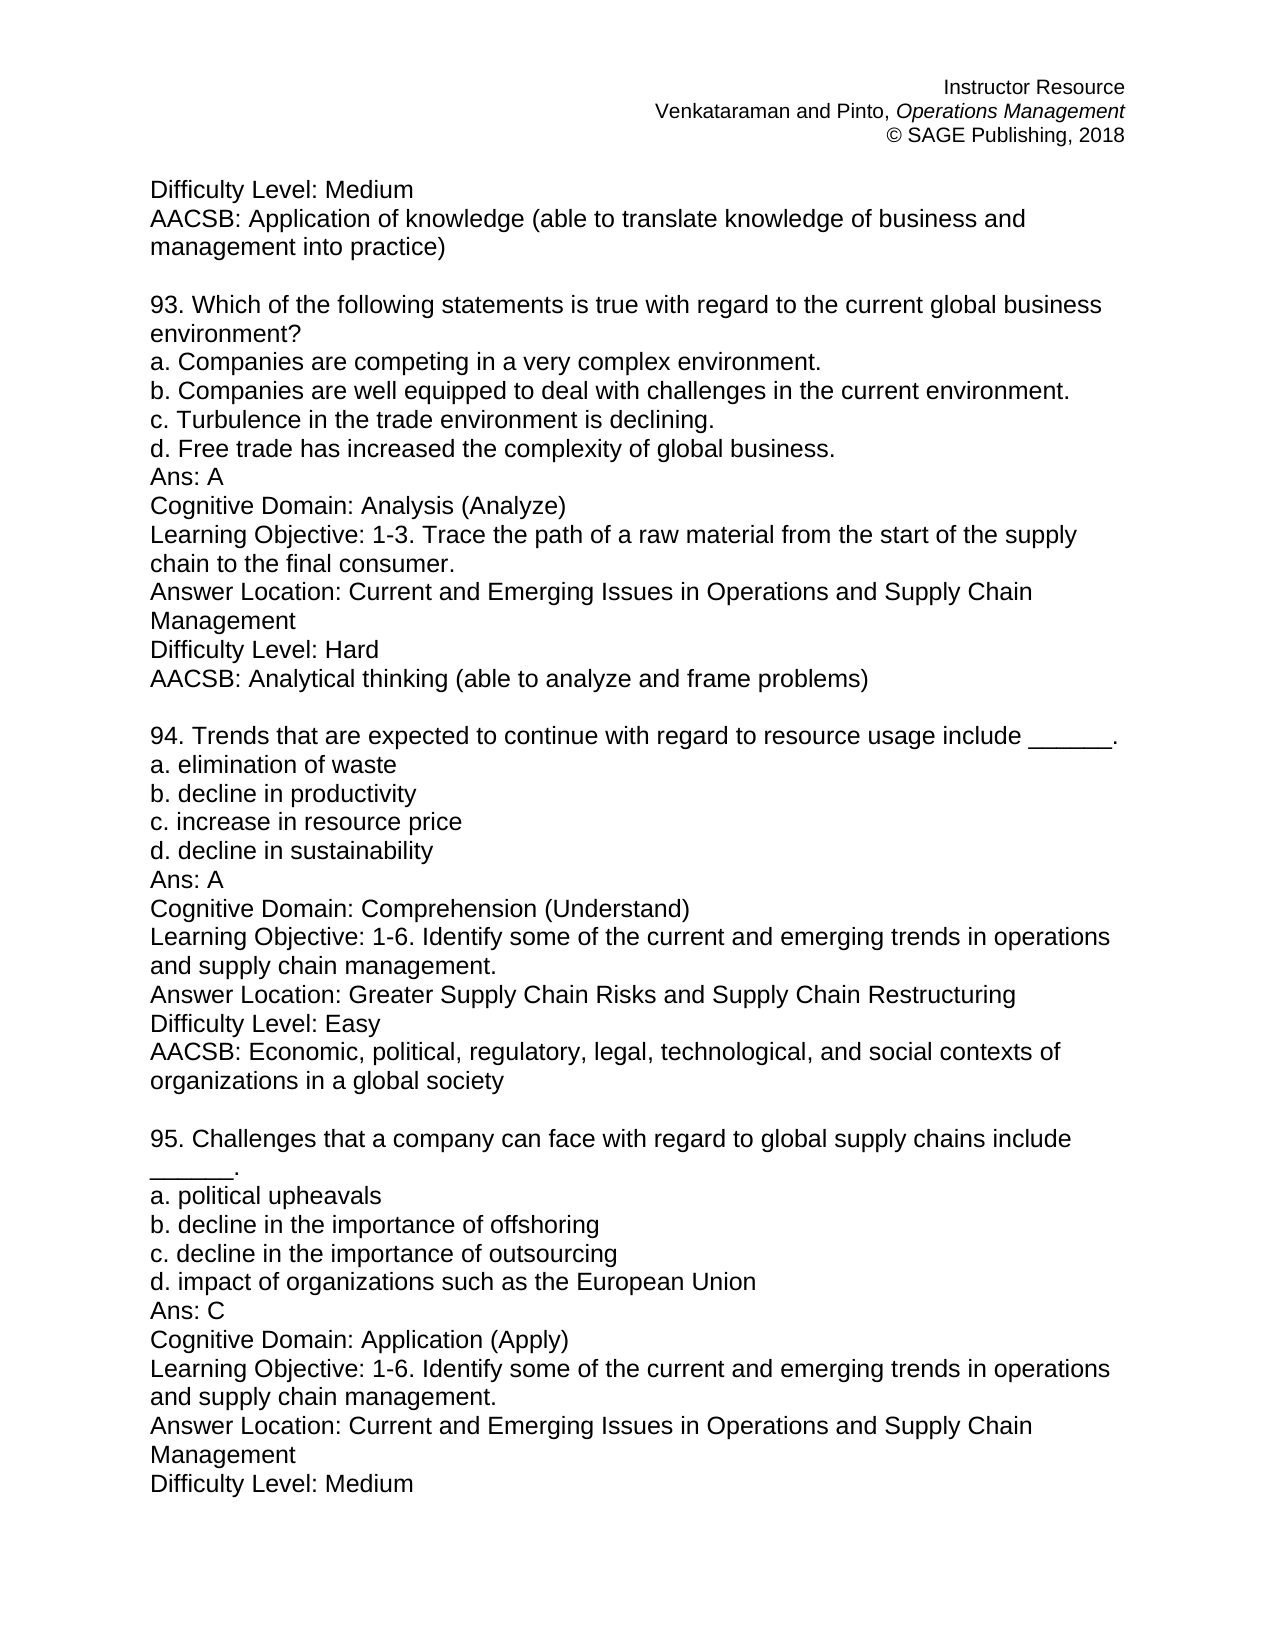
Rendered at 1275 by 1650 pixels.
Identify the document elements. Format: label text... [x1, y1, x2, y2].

text Difficulty Level: Hard [150, 635, 1125, 664]
text c. increase in resource price [150, 807, 1125, 836]
text Answer Location: Current and Emerging Issues in Operations and Supply Chain Management [150, 1411, 1125, 1469]
text 94. Trends that are expected to continue with regard to resource usage include ______. [150, 721, 1125, 750]
text 95. Challenges that a company can face with regard to global supply chains include ______. [150, 1124, 1125, 1181]
text Cognitive Domain: Application (Apply) [150, 1325, 1125, 1354]
text Answer Location: Greater Supply Chain Risks and Supply Chain Restructuring [150, 980, 1125, 1009]
text AACSB: Application of knowledge (able to translate knowledge of business and management into practice) [150, 204, 1125, 261]
text Difficulty Level: Easy [150, 1009, 1125, 1037]
text Ans: A [150, 865, 1125, 894]
text Learning Objective: 1-6. Identify some of the current and emerging trends in operations and supply chain management. [150, 922, 1125, 980]
text d. decline in sustainability [150, 836, 1125, 865]
text a. political upheavals [150, 1181, 1125, 1210]
text Difficulty Level: Medium [150, 175, 1125, 204]
text AACSB: Economic, political, regulatory, legal, technological, and social contexts of organizations in a global society [150, 1037, 1125, 1095]
text AACSB: Analytical thinking (able to analyze and frame problems) [150, 664, 1125, 692]
text Answer Location: Current and Emerging Issues in Operations and Supply Chain Management [150, 577, 1125, 635]
text Cognitive Domain: Analysis (Analyze) [150, 491, 1125, 520]
text Cognitive Domain: Comprehension (Understand) [150, 894, 1125, 922]
text b. decline in productivity [150, 779, 1125, 807]
text Ans: A [150, 462, 1125, 491]
text b. Companies are well equipped to deal with challenges in the current environment. [150, 376, 1125, 405]
text Learning Objective: 1-6. Identify some of the current and emerging trends in operations and supply chain management. [150, 1354, 1125, 1411]
text a. elimination of waste [150, 750, 1125, 779]
text c. decline in the importance of outsourcing [150, 1239, 1125, 1267]
text Ans: C [150, 1296, 1125, 1325]
text a. Companies are competing in a very complex environment. [150, 347, 1125, 376]
text d. Free trade has increased the complexity of global business. [150, 434, 1125, 462]
text b. decline in the importance of offshoring [150, 1210, 1125, 1239]
text Learning Objective: 1-3. Trace the path of a raw material from the start of the supply chain to the final consumer. [150, 520, 1125, 577]
text 93. Which of the following statements is true with regard to the current global business environment? [150, 290, 1125, 347]
text Difficulty Level: Medium [150, 1469, 1125, 1497]
text c. Turbulence in the trade environment is declining. [150, 405, 1125, 434]
text d. impact of organizations such as the European Union [150, 1267, 1125, 1296]
